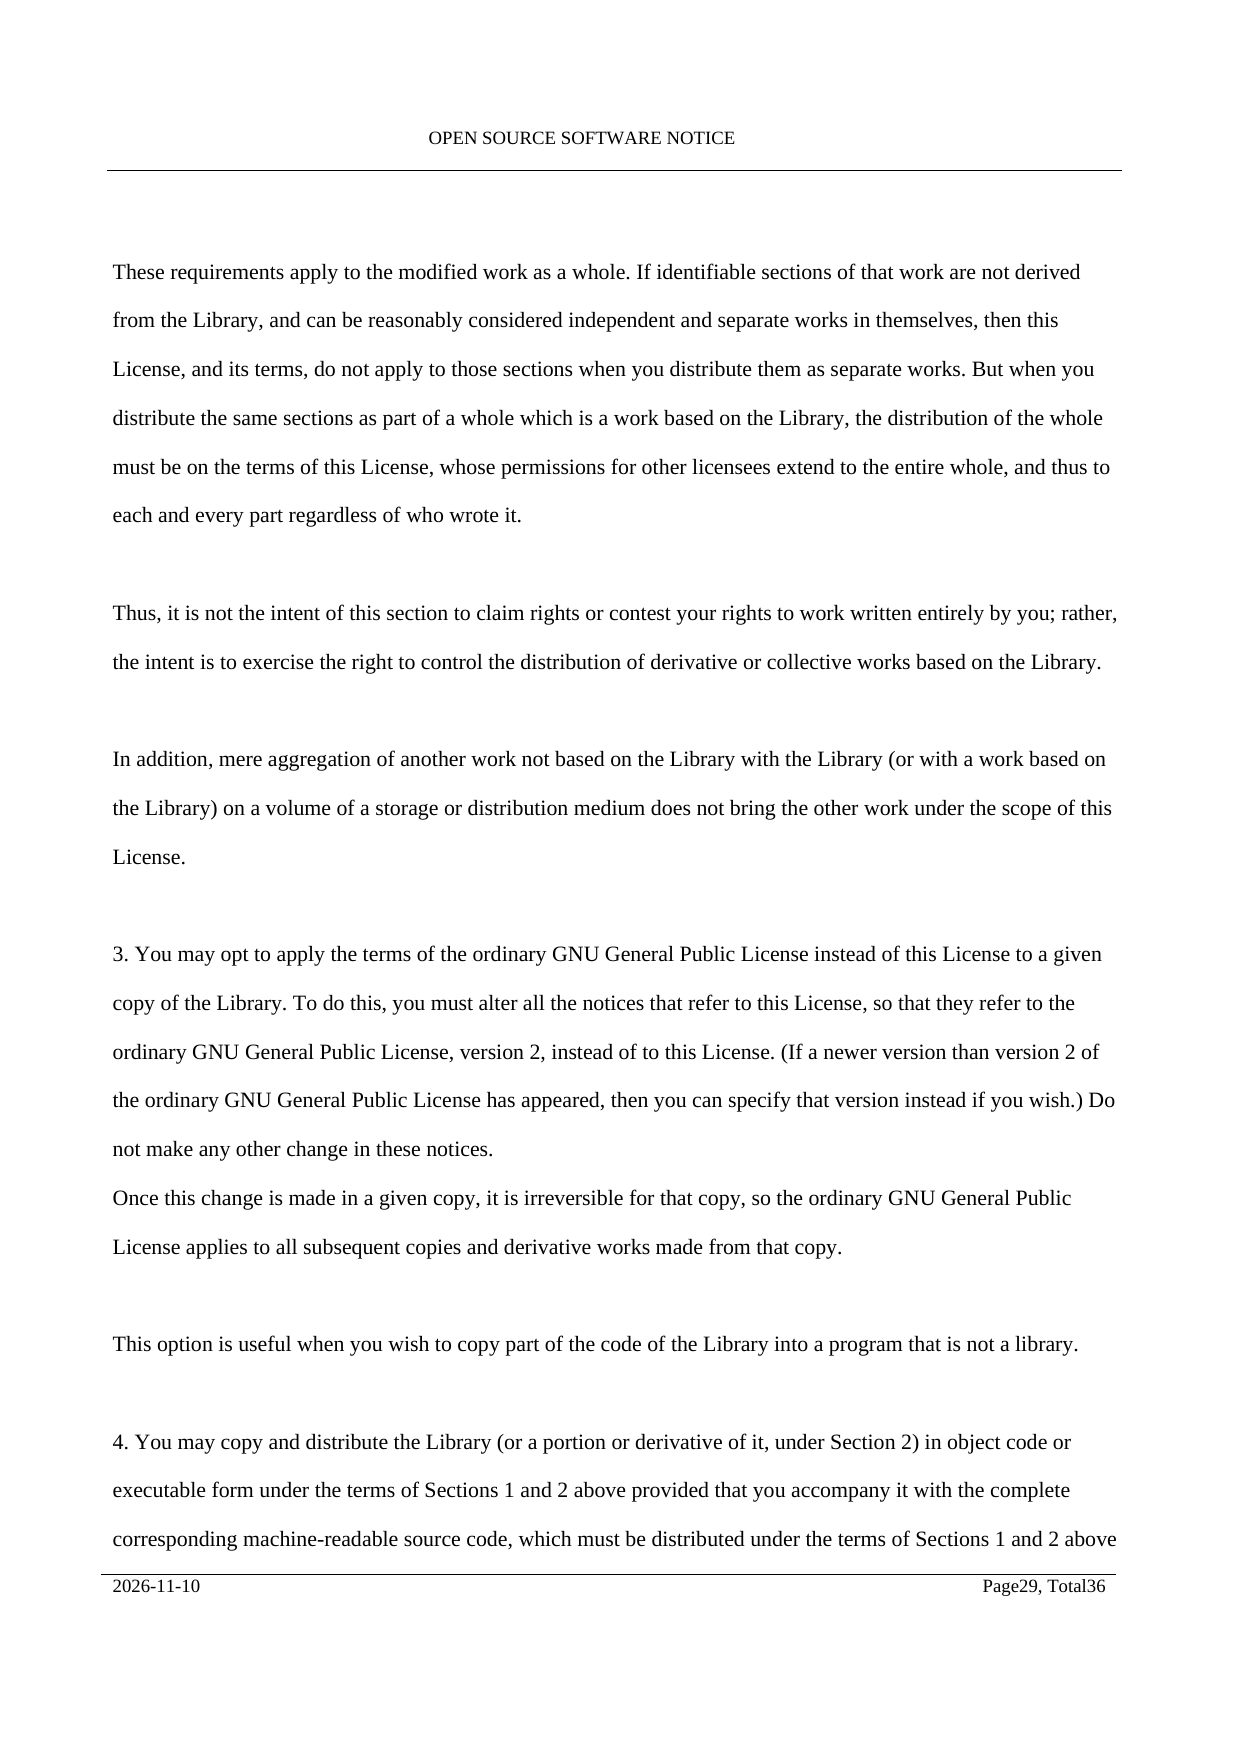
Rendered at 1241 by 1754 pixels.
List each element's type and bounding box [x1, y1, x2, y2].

text [112, 206, 1128, 1555]
